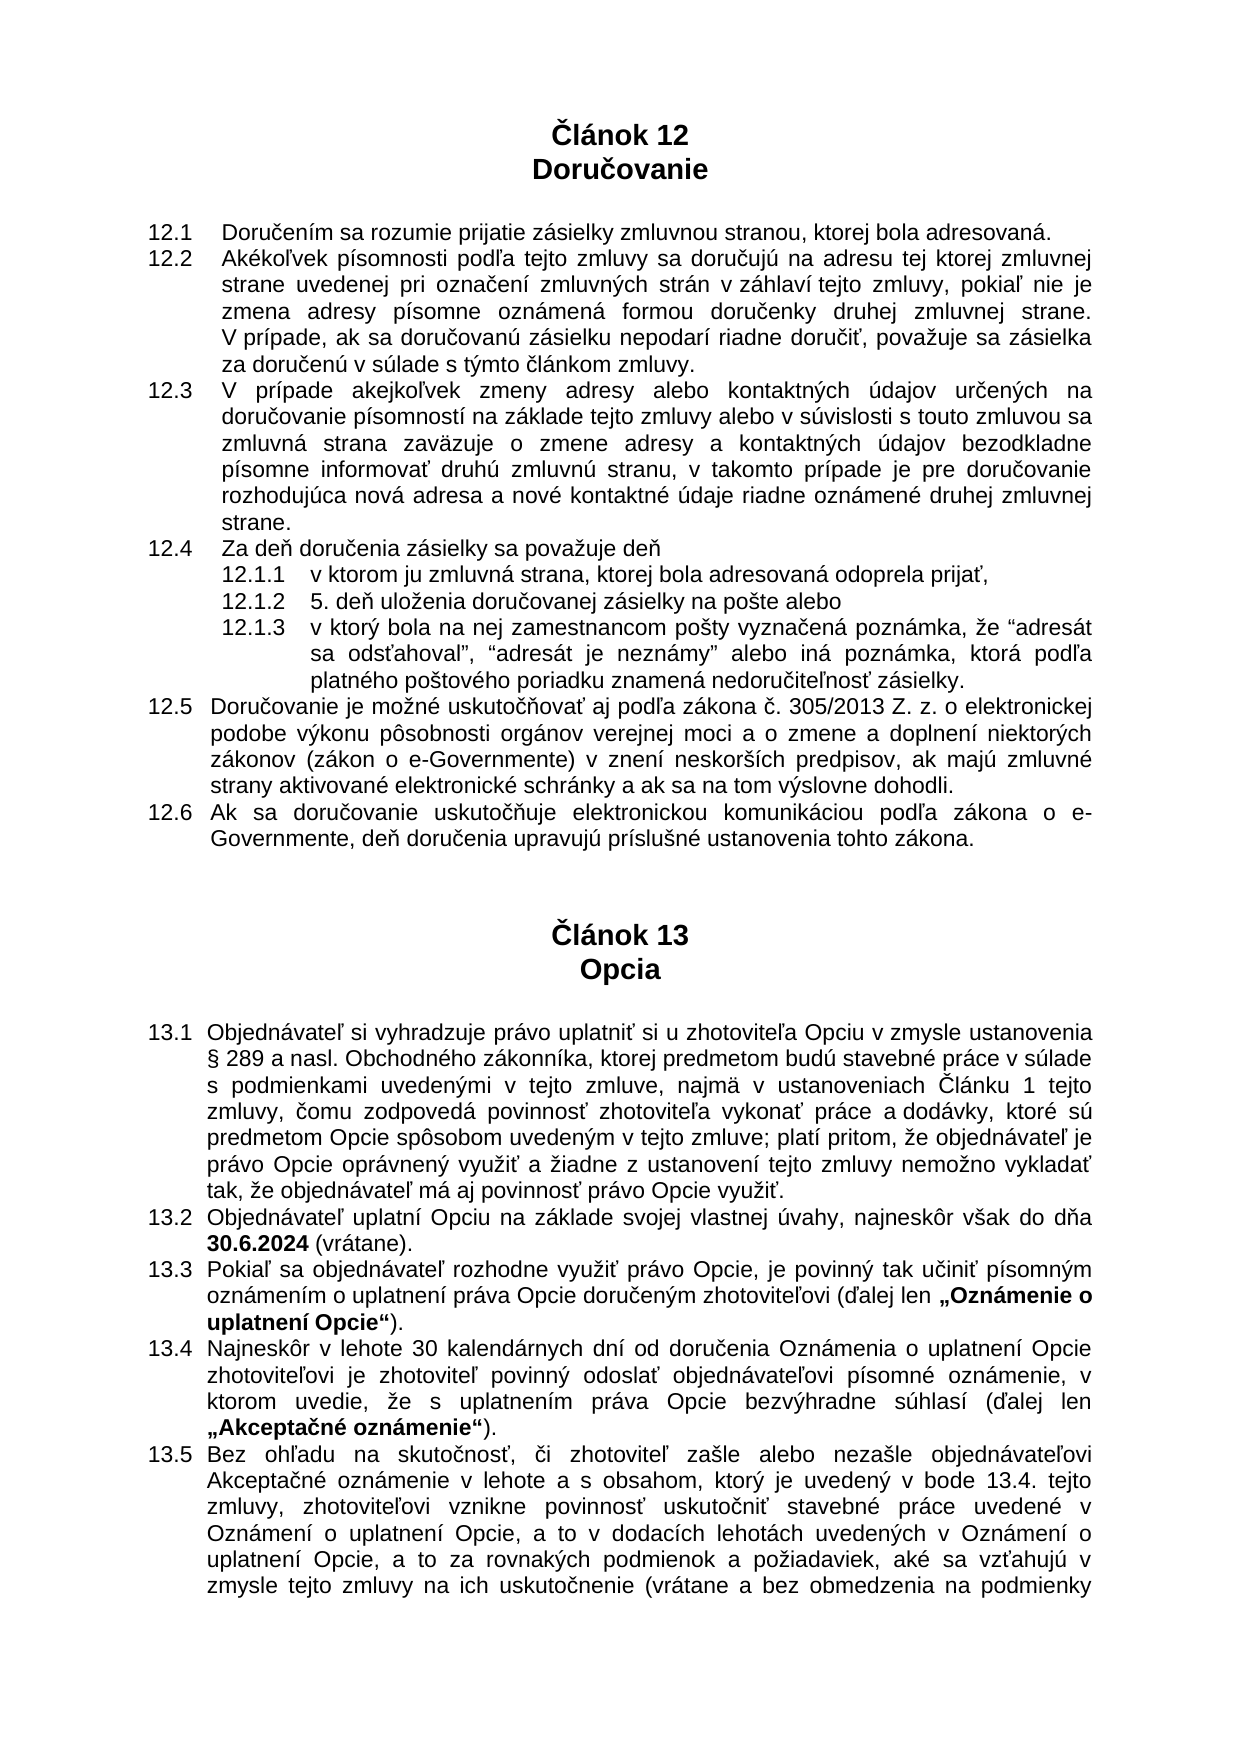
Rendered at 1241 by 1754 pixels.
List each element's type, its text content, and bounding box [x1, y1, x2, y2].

list Pokiaľ sa objednávateľ rozhodne využiť právo Opcie, je povinný tak učiniť písomným oznámením o uplatnení práva Opcie doručeným zhotoviteľovi (ďalej len „Oznámenie o uplatnení Opcie“). [148, 1256, 1093, 1335]
text Opcia [148, 952, 1093, 985]
list Najneskôr v lehote 30 kalendárnych dní od doručenia Oznámenia o uplatnení Opcie zhotoviteľovi je zhotoviteľ povinný odoslať objednávateľovi písomné oznámenie, v ktorom uvedie, že s uplatnením práva Opcie bezvýhradne súhlasí (ďalej len „Akceptačné oznámenie“). [148, 1335, 1093, 1441]
list Akékoľvek písomnosti podľa tejto zmluvy sa doručujú na adresu tej ktorej zmluvnej strane uvedenej pri označení zmluvných strán v záhlaví tejto zmluvy, pokiaľ nie je zmena adresy písomne oznámená formou doručenky druhej zmluvnej strane. V prípade, ak sa doručovanú zásielku nepodarí riadne doručiť, považuje sa zásielka za doručenú v súlade s týmto článkom zmluvy. [148, 245, 1093, 377]
text Doručovanie [148, 152, 1093, 185]
list Objednávateľ uplatní Opciu na základe svojej vlastnej úvahy, najneskôr však do dňa 30.6.2024 (vrátane). [148, 1203, 1093, 1256]
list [148, 1441, 1093, 1599]
text Článok 12 [148, 118, 1093, 152]
list Článok 13 [148, 918, 1093, 952]
list v ktorom ju zmluvná strana, ktorej bola adresovaná odoprela prijať, [221, 561, 1093, 588]
list Objednávateľ si vyhradzuje právo uplatniť si u zhotoviteľa Opciu v zmysle ustanovenia § 289 a nasl. Obchodného zákonníka, ktorej predmetom budú stavebné práce v súlade s podmienkami uvedenými v tejto zmluve, najmä v ustanoveniach Článku 1 tejto zmluvy, čomu zodpovedá povinnosť zhotoviteľa vykonať práce a dodávky, ktoré sú predmetom Opcie spôsobom uvedeným v tejto zmluve; platí pritom, že objednávateľ je právo Opcie oprávnený využiť a žiadne z ustanovení tejto zmluvy nemožno vykladať tak, že objednávateľ má aj povinnosť právo Opcie využiť. [148, 1019, 1093, 1203]
list Doručením sa rozumie prijatie zásielky zmluvnou stranou, ktorej bola adresovaná. [148, 219, 1093, 245]
list Ak sa doručovanie uskutočňuje elektronickou komunikáciou podľa zákona o e-Governmente, deň doručenia upravujú príslušné ustanovenia tohto zákona. [148, 798, 1093, 851]
list Za deň doručenia zásielky sa považuje deň [148, 535, 1093, 561]
list Doručovanie je možné uskutočňovať aj podľa zákona č. 305/2013 Z. z. o elektronickej podobe výkonu pôsobnosti orgánov verejnej moci a o zmene a doplnení niektorých zákonov (zákon o e-Governmente) v znení neskorších predpisov, ak majú zmluvné strany aktivované elektronické schránky a ak sa na tom výslovne dohodli. [148, 693, 1093, 798]
list V prípade akejkoľvek zmeny adresy alebo kontaktných údajov určených na doručovanie písomností na základe tejto zmluvy alebo v súvislosti s touto zmluvou sa zmluvná strana zaväzuje o zmene adresy a kontaktných údajov bezodkladne písomne informovať druhú zmluvnú stranu, v takomto prípade je pre doručovanie rozhodujúca nová adresa a nové kontaktné údaje riadne oznámené druhej zmluvnej strane. [148, 377, 1093, 535]
list 5. deň uloženia doručovanej zásielky na pošte alebo [221, 588, 1093, 614]
list v ktorý bola na nej zamestnancom pošty vyznačená poznámka, že “adresát sa odsťahoval”, “adresát je neznámy” alebo iná poznámka, ktorá podľa platného poštového poriadku znamená nedoručiteľnosť zásielky. [221, 614, 1093, 693]
